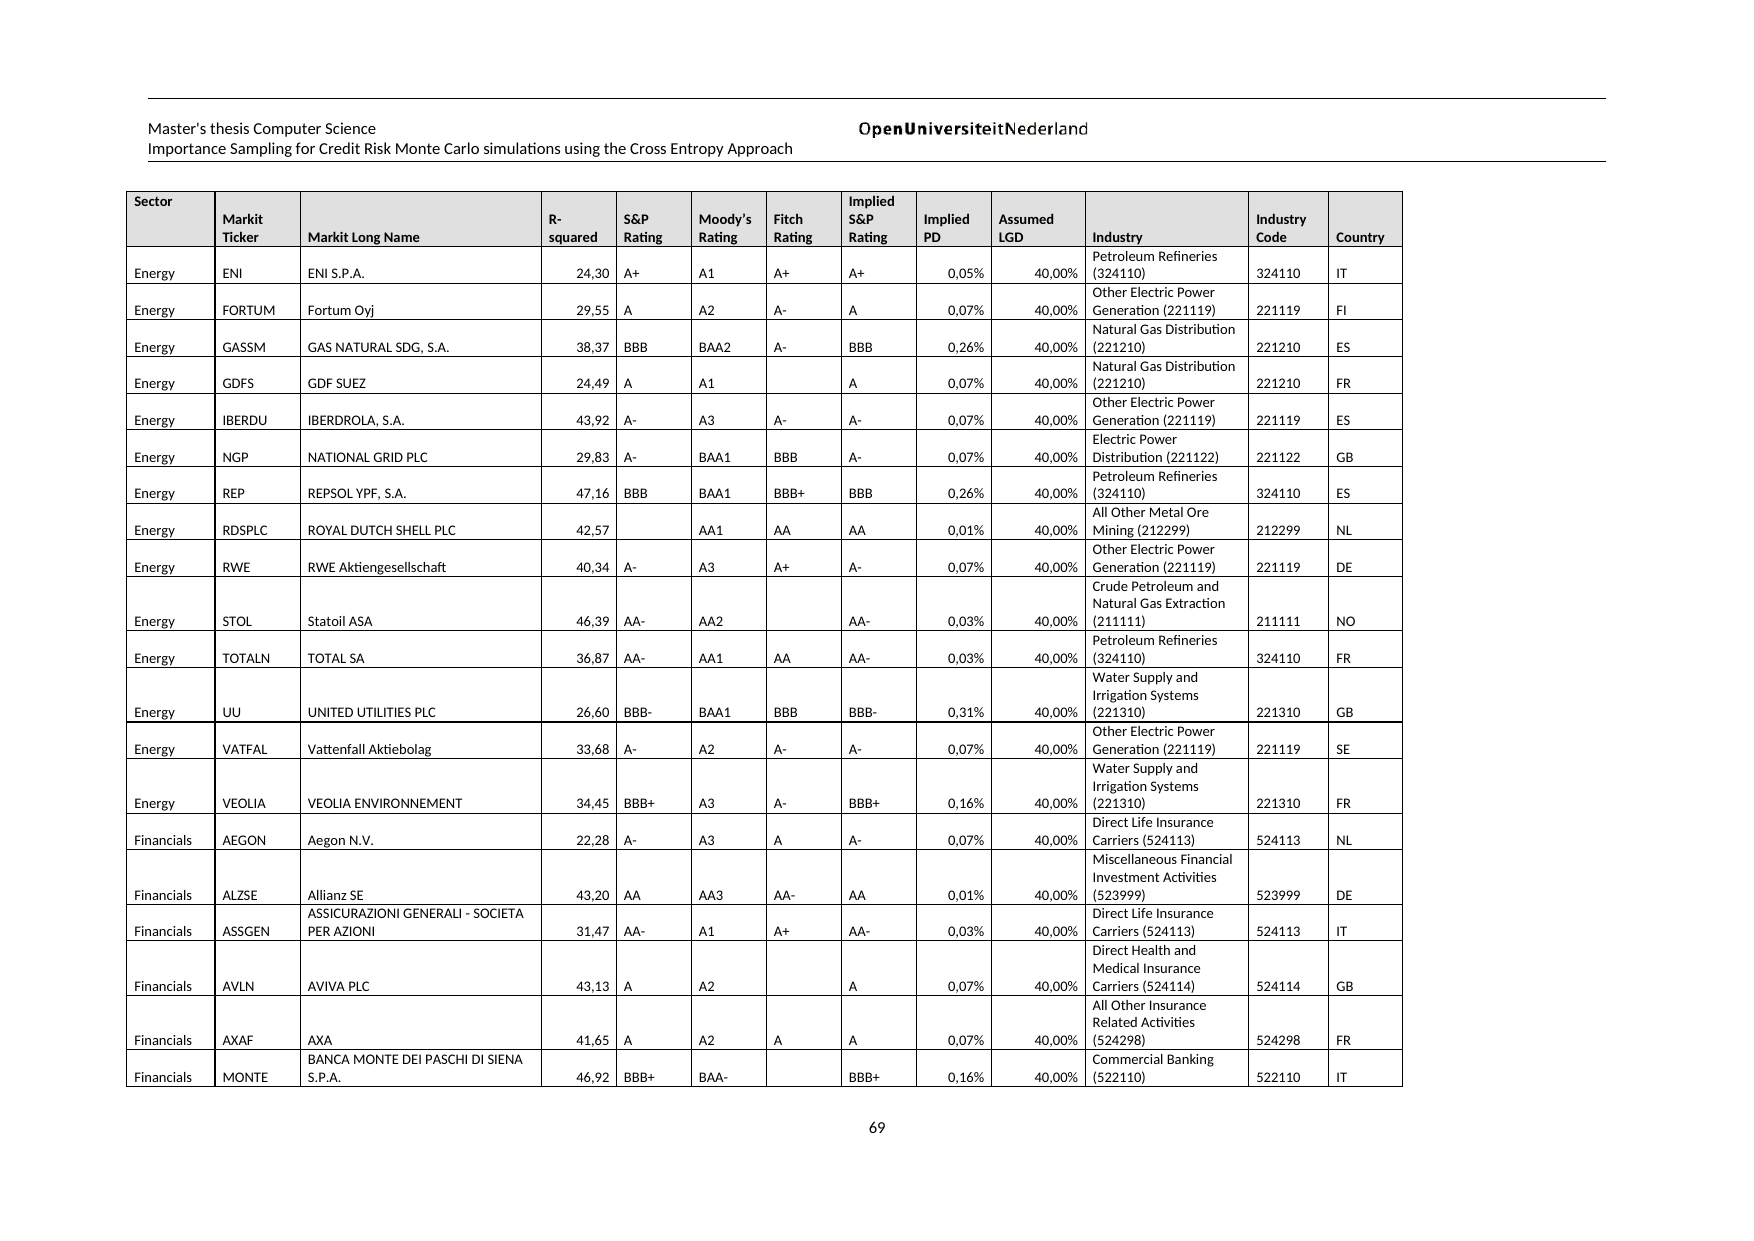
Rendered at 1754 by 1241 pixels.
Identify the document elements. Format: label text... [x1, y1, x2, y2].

table_cell A- [767, 284, 841, 319]
table_cell NATIONAL GRID PLC [301, 430, 541, 466]
table_cell A- [617, 723, 691, 758]
table_cell REP [216, 467, 300, 502]
table_cell 523999 [1249, 850, 1328, 904]
table_cell 221210 [1249, 320, 1328, 356]
table_cell 40,00% [992, 814, 1085, 849]
table_cell 221210 [1249, 357, 1328, 392]
table_cell 40,00% [992, 668, 1085, 721]
table_cell REPSOL YPF, S.A. [301, 467, 541, 502]
table_cell 0,05% [917, 247, 991, 282]
table_cell AA- [842, 631, 916, 667]
table_cell AA [617, 850, 691, 904]
table_cell A- [842, 540, 916, 576]
table_cell BBB [617, 320, 691, 356]
table_cell A- [842, 814, 916, 849]
table_cell 212299 [1249, 504, 1328, 539]
table_cell 0,07% [917, 996, 991, 1049]
table_cell A [842, 941, 916, 995]
table_cell GB [1329, 668, 1402, 721]
table_cell Financials [127, 996, 214, 1049]
table_cell 40,00% [992, 430, 1085, 466]
table_cell A [842, 996, 916, 1049]
table_cell AA [767, 631, 841, 667]
table_cell IT [1329, 247, 1402, 282]
table_cell All Other Insurance Related Activities (524298) [1086, 996, 1248, 1049]
table_cell 40,00% [992, 320, 1085, 356]
table_cell 40,00% [992, 631, 1085, 667]
table_cell ASSGEN [216, 905, 300, 940]
table_cell 0,07% [917, 941, 991, 995]
table_cell BBB [767, 430, 841, 466]
table_cell Energy [127, 320, 214, 356]
table_cell 524114 [1249, 941, 1328, 995]
table_cell A- [842, 430, 916, 466]
table_cell AVIVA PLC [301, 941, 541, 995]
table_cell A [617, 284, 691, 319]
table_cell Crude Petroleum and Natural Gas Extraction (211111) [1086, 577, 1248, 630]
table_cell 524298 [1249, 996, 1328, 1049]
table_cell BAA1 [692, 467, 766, 502]
table_header Sector [127, 192, 214, 246]
table_cell Commercial Banking (522110) [1086, 1050, 1248, 1086]
table_cell AA- [617, 631, 691, 667]
table_cell AA [767, 504, 841, 539]
table_cell 524113 [1249, 905, 1328, 940]
table_cell AXA [301, 996, 541, 1049]
table_cell A+ [767, 540, 841, 576]
table_cell A- [767, 320, 841, 356]
table_cell A2 [692, 723, 766, 758]
table_cell IBERDU [216, 394, 300, 429]
table_cell [767, 357, 841, 392]
table_cell A- [617, 430, 691, 466]
table_cell 0,03% [917, 577, 991, 630]
table_cell ENI [216, 247, 300, 282]
table_cell Financials [127, 941, 214, 995]
table_cell 43,13 [542, 941, 616, 995]
table_cell NGP [216, 430, 300, 466]
table_cell Other Electric Power Generation (221119) [1086, 723, 1248, 758]
table_cell NO [1329, 577, 1402, 630]
table_cell 40,00% [992, 996, 1085, 1049]
table_cell Aegon N.V. [301, 814, 541, 849]
table_cell TOTALN [216, 631, 300, 667]
table_cell A+ [842, 247, 916, 282]
table_header Markit Ticker [216, 192, 300, 246]
table_cell AEGON [216, 814, 300, 849]
table_cell 40,00% [992, 504, 1085, 539]
table_cell Natural Gas Distribution (221210) [1086, 357, 1248, 392]
table_cell Water Supply and Irrigation Systems (221310) [1086, 668, 1248, 721]
table_cell Direct Life Insurance Carriers (524113) [1086, 905, 1248, 940]
table_cell UNITED UTILITIES PLC [301, 668, 541, 721]
table_cell [767, 941, 841, 995]
table_cell GDF SUEZ [301, 357, 541, 392]
table_cell Petroleum Refineries (324110) [1086, 631, 1248, 667]
table_header Industry Code [1249, 192, 1328, 246]
table_cell 29,83 [542, 430, 616, 466]
table_cell A [617, 996, 691, 1049]
table_cell 0,01% [917, 504, 991, 539]
table_cell GB [1329, 430, 1402, 466]
table_cell 43,20 [542, 850, 616, 904]
table_cell Energy [127, 577, 214, 630]
table_header Moody’s Rating [692, 192, 766, 246]
table_cell Financials [127, 1050, 214, 1086]
table_cell AA2 [692, 577, 766, 630]
table_cell 46,92 [542, 1050, 616, 1086]
table_cell 40,00% [992, 905, 1085, 940]
table_cell STOL [216, 577, 300, 630]
table_cell 221310 [1249, 668, 1328, 721]
table_cell Water Supply and Irrigation Systems (221310) [1086, 759, 1248, 812]
table_cell IT [1329, 905, 1402, 940]
table_cell A [767, 996, 841, 1049]
table_header Country [1329, 192, 1402, 246]
table_cell RDSPLC [216, 504, 300, 539]
table_cell 0,16% [917, 1050, 991, 1086]
table_cell A1 [692, 357, 766, 392]
table_cell GASSM [216, 320, 300, 356]
table_cell 0,31% [917, 668, 991, 721]
table_cell 0,07% [917, 284, 991, 319]
table_cell 0,07% [917, 394, 991, 429]
table_cell GAS NATURAL SDG, S.A. [301, 320, 541, 356]
table_cell All Other Metal Ore Mining (212299) [1086, 504, 1248, 539]
table_cell AA1 [692, 504, 766, 539]
table_header Assumed LGD [992, 192, 1085, 246]
table_cell 0,03% [917, 905, 991, 940]
table_cell ALZSE [216, 850, 300, 904]
table_cell 29,55 [542, 284, 616, 319]
table_cell Miscellaneous Financial Investment Activities (523999) [1086, 850, 1248, 904]
table_cell ES [1329, 320, 1402, 356]
table_cell 36,87 [542, 631, 616, 667]
table_cell 47,16 [542, 467, 616, 502]
table_cell A [617, 357, 691, 392]
table_cell AA [842, 850, 916, 904]
table_cell Other Electric Power Generation (221119) [1086, 394, 1248, 429]
table_cell 0,26% [917, 320, 991, 356]
table_cell 40,00% [992, 357, 1085, 392]
table_cell A [842, 357, 916, 392]
table_cell 40,00% [992, 284, 1085, 319]
table_cell 221122 [1249, 430, 1328, 466]
table_cell Energy [127, 284, 214, 319]
table_cell A- [842, 723, 916, 758]
table_cell VATFAL [216, 723, 300, 758]
table_cell 0,01% [917, 850, 991, 904]
table_cell Energy [127, 467, 214, 502]
table_header Industry [1086, 192, 1248, 246]
table_header R-squared [542, 192, 616, 246]
table_cell FR [1329, 759, 1402, 812]
table_cell 324110 [1249, 467, 1328, 502]
table_cell ES [1329, 394, 1402, 429]
table_cell [617, 504, 691, 539]
table_cell Energy [127, 723, 214, 758]
table_cell 40,00% [992, 941, 1085, 995]
table_cell Energy [127, 668, 214, 721]
table_cell 24,30 [542, 247, 616, 282]
table_cell RWE Aktiengesellschaft [301, 540, 541, 576]
table_cell A- [617, 540, 691, 576]
table_cell BANCA MONTE DEI PASCHI DI SIENA S.P.A. [301, 1050, 541, 1086]
table_cell 221119 [1249, 540, 1328, 576]
table_cell 42,57 [542, 504, 616, 539]
table_cell NL [1329, 504, 1402, 539]
table_cell FR [1329, 996, 1402, 1049]
table_cell Energy [127, 504, 214, 539]
table_cell ROYAL DUTCH SHELL PLC [301, 504, 541, 539]
table_cell BBB [842, 320, 916, 356]
table_cell Energy [127, 430, 214, 466]
table_cell 211111 [1249, 577, 1328, 630]
table_cell Other Electric Power Generation (221119) [1086, 284, 1248, 319]
table_cell 40,00% [992, 394, 1085, 429]
table_cell Other Electric Power Generation (221119) [1086, 540, 1248, 576]
table_cell A [767, 814, 841, 849]
table_cell 43,92 [542, 394, 616, 429]
table_cell GB [1329, 941, 1402, 995]
table_cell BAA1 [692, 668, 766, 721]
table_cell A- [767, 759, 841, 812]
table_cell AA- [767, 850, 841, 904]
table_cell A2 [692, 941, 766, 995]
table_cell 221119 [1249, 723, 1328, 758]
table_cell 0,07% [917, 540, 991, 576]
table_cell SE [1329, 723, 1402, 758]
table_cell DE [1329, 850, 1402, 904]
table_cell Petroleum Refineries (324110) [1086, 247, 1248, 282]
table_cell A3 [692, 394, 766, 429]
table_cell UU [216, 668, 300, 721]
table_cell BBB [842, 467, 916, 502]
table_cell BBB+ [767, 467, 841, 502]
table_cell Financials [127, 850, 214, 904]
table_cell AA- [842, 905, 916, 940]
table_cell 0,07% [917, 430, 991, 466]
table_cell BBB [617, 467, 691, 502]
table_cell BBB+ [617, 759, 691, 812]
table_cell AA- [617, 577, 691, 630]
table_cell Energy [127, 631, 214, 667]
table_cell A2 [692, 996, 766, 1049]
table_cell A [842, 284, 916, 319]
table_cell DE [1329, 540, 1402, 576]
table_cell 40,34 [542, 540, 616, 576]
table_cell 324110 [1249, 247, 1328, 282]
table_header Fitch Rating [767, 192, 841, 246]
table_cell NL [1329, 814, 1402, 849]
table_cell GDFS [216, 357, 300, 392]
table_cell BAA1 [692, 430, 766, 466]
table_cell 0,07% [917, 814, 991, 849]
table_cell 26,60 [542, 668, 616, 721]
table_cell MONTE [216, 1050, 300, 1086]
table_cell BAA- [692, 1050, 766, 1086]
table_cell A- [842, 394, 916, 429]
table_cell 40,00% [992, 467, 1085, 502]
table_cell VEOLIA [216, 759, 300, 812]
table_cell AA1 [692, 631, 766, 667]
table_cell 40,00% [992, 850, 1085, 904]
table_cell 40,00% [992, 577, 1085, 630]
table_cell 22,28 [542, 814, 616, 849]
table_cell BBB- [617, 668, 691, 721]
table_cell [767, 577, 841, 630]
table_cell Direct Health and Medical Insurance Carriers (524114) [1086, 941, 1248, 995]
table_cell 31,47 [542, 905, 616, 940]
table_cell RWE [216, 540, 300, 576]
table_cell IBERDROLA, S.A. [301, 394, 541, 429]
table_cell 221119 [1249, 284, 1328, 319]
table_cell ES [1329, 467, 1402, 502]
table_cell A- [767, 394, 841, 429]
table_cell Natural Gas Distribution (221210) [1086, 320, 1248, 356]
table_header Implied PD [917, 192, 991, 246]
table_cell Financials [127, 814, 214, 849]
table_cell Statoil ASA [301, 577, 541, 630]
table_cell AVLN [216, 941, 300, 995]
table_cell AA- [617, 905, 691, 940]
table_cell A1 [692, 247, 766, 282]
table_cell AXAF [216, 996, 300, 1049]
table_cell A- [767, 723, 841, 758]
table_cell FR [1329, 357, 1402, 392]
table_cell BAA2 [692, 320, 766, 356]
table_cell 24,49 [542, 357, 616, 392]
table_cell 0,07% [917, 357, 991, 392]
table_cell A+ [767, 905, 841, 940]
table_header Markit Long Name [301, 192, 541, 246]
table_cell A3 [692, 814, 766, 849]
table_cell 41,65 [542, 996, 616, 1049]
table_cell 40,00% [992, 723, 1085, 758]
table_cell IT [1329, 1050, 1402, 1086]
table_cell FI [1329, 284, 1402, 319]
table_cell A [617, 941, 691, 995]
table_cell 40,00% [992, 540, 1085, 576]
picture [857, 99, 1088, 159]
table_cell 324110 [1249, 631, 1328, 667]
table_cell 38,37 [542, 320, 616, 356]
table_cell ASSICURAZIONI GENERALI - SOCIETA PER AZIONI [301, 905, 541, 940]
table_cell Energy [127, 759, 214, 812]
table_cell Allianz SE [301, 850, 541, 904]
table_cell A2 [692, 284, 766, 319]
table_cell FORTUM [216, 284, 300, 319]
table_cell 221310 [1249, 759, 1328, 812]
table_cell 40,00% [992, 759, 1085, 812]
table_cell A1 [692, 905, 766, 940]
table_cell Fortum Oyj [301, 284, 541, 319]
table_cell BBB- [842, 668, 916, 721]
table_cell AA- [842, 577, 916, 630]
table_cell 0,07% [917, 723, 991, 758]
table_cell Vattenfall Aktiebolag [301, 723, 541, 758]
table_cell AA3 [692, 850, 766, 904]
table_cell A- [617, 394, 691, 429]
table_cell 0,16% [917, 759, 991, 812]
table_cell A- [617, 814, 691, 849]
table_cell AA [842, 504, 916, 539]
table_cell 0,03% [917, 631, 991, 667]
table_cell A+ [617, 247, 691, 282]
table_cell A3 [692, 540, 766, 576]
table_cell 34,45 [542, 759, 616, 812]
table_cell A3 [692, 759, 766, 812]
table_cell VEOLIA ENVIRONNEMENT [301, 759, 541, 812]
table_cell Financials [127, 905, 214, 940]
table_cell ENI S.P.A. [301, 247, 541, 282]
table_cell BBB+ [617, 1050, 691, 1086]
table_cell BBB+ [842, 759, 916, 812]
table_cell Direct Life Insurance Carriers (524113) [1086, 814, 1248, 849]
table_cell 0,26% [917, 467, 991, 502]
table_cell 221119 [1249, 394, 1328, 429]
table_cell 522110 [1249, 1050, 1328, 1086]
table_cell Electric Power Distribution (221122) [1086, 430, 1248, 466]
table_cell BBB [767, 668, 841, 721]
table_cell Energy [127, 247, 214, 282]
table_cell A+ [767, 247, 841, 282]
table_cell [767, 1050, 841, 1086]
table_cell Energy [127, 394, 214, 429]
table_cell Petroleum Refineries (324110) [1086, 467, 1248, 502]
table_cell TOTAL SA [301, 631, 541, 667]
table_cell FR [1329, 631, 1402, 667]
table_cell 40,00% [992, 1050, 1085, 1086]
table_cell 524113 [1249, 814, 1328, 849]
table_cell Energy [127, 357, 214, 392]
table_header S&P Rating [617, 192, 691, 246]
table_header Implied S&P Rating [842, 192, 916, 246]
table_cell Energy [127, 540, 214, 576]
table_cell 46,39 [542, 577, 616, 630]
table_cell 40,00% [992, 247, 1085, 282]
table_cell 33,68 [542, 723, 616, 758]
table_cell BBB+ [842, 1050, 916, 1086]
